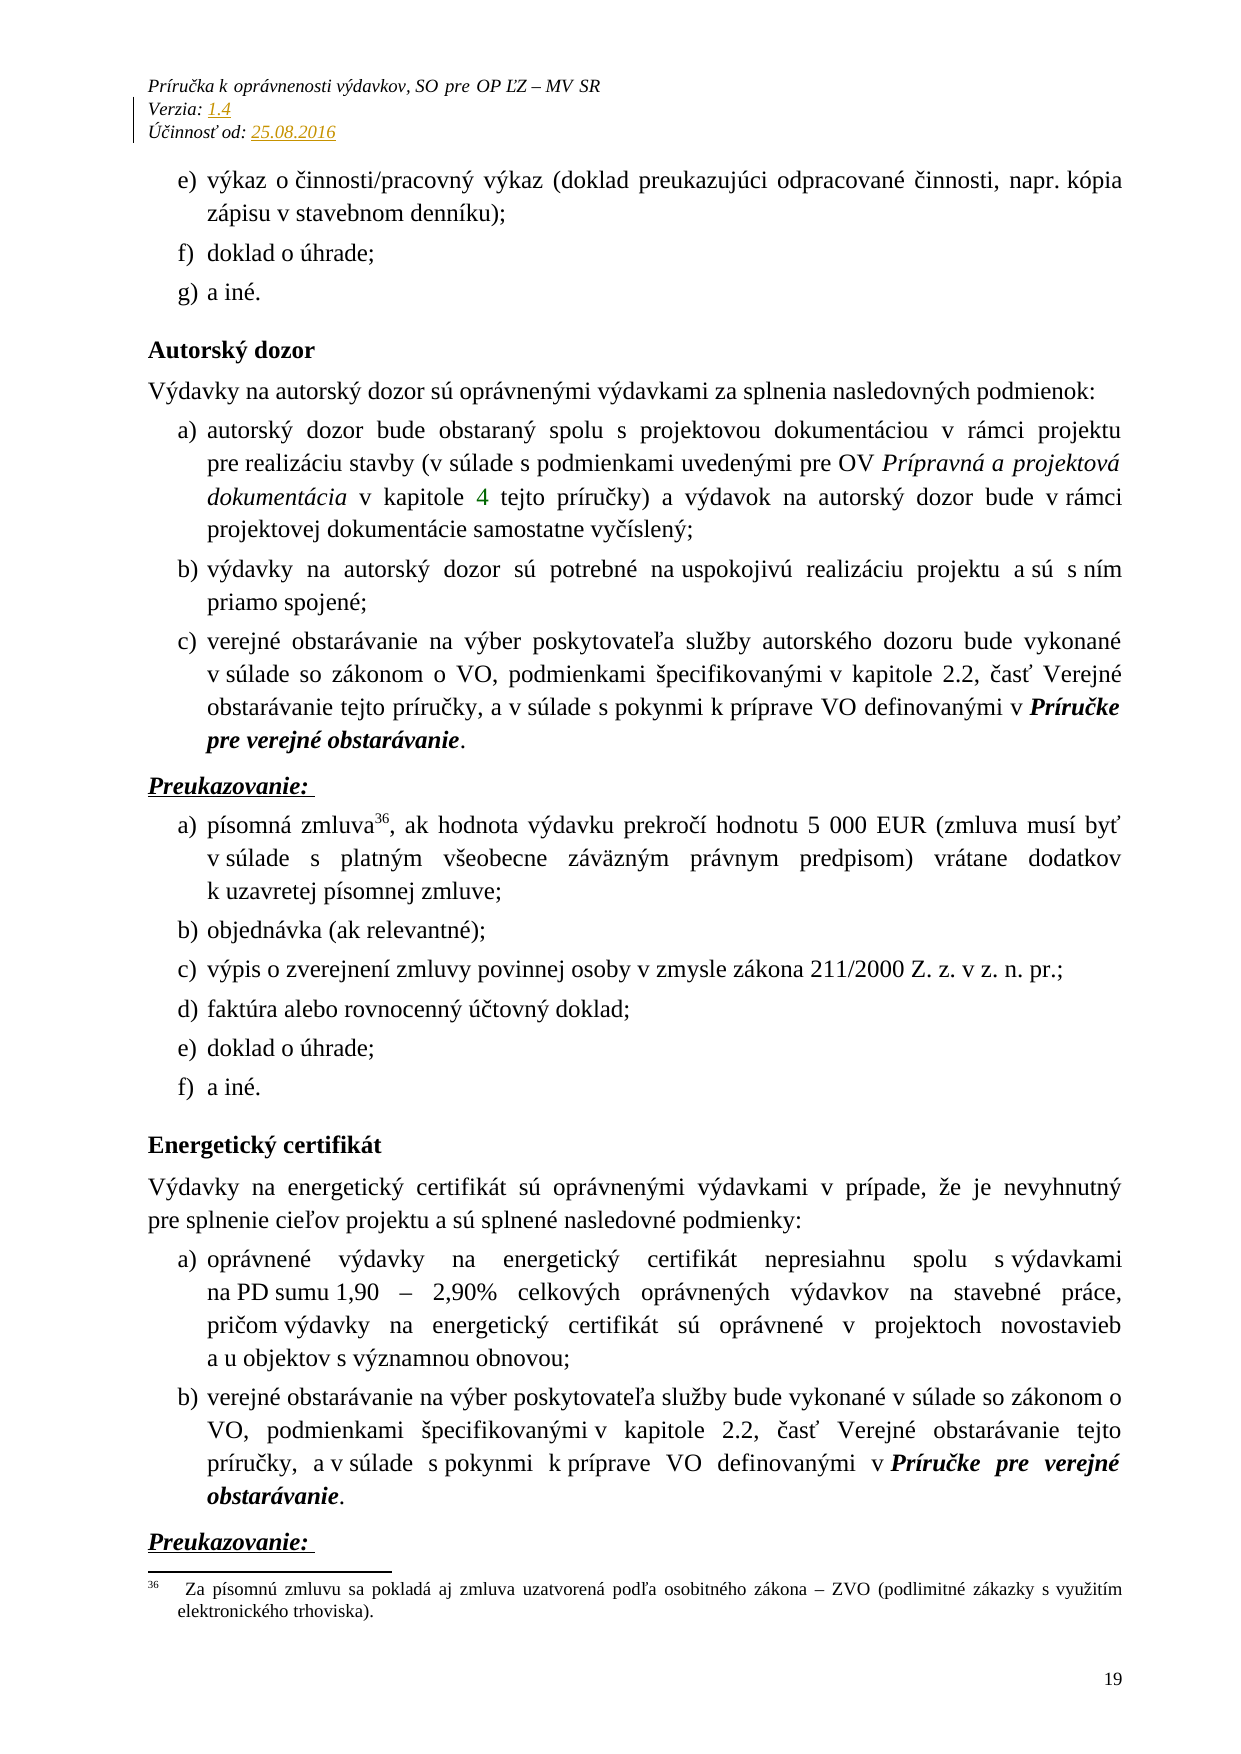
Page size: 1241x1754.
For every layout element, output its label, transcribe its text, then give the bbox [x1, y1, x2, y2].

list Preukazovanie: [148, 771, 1122, 799]
list doklad o úhrade; [177, 238, 1122, 266]
list výdavky na autorský dozor sú potrebné na uspokojivú realizáciu projektu a sú s ním priamo spojené; [177, 554, 1122, 616]
list písomná zmluva, ak hodnota výdavku prekročí hodnotu 5 000 EUR (zmluva musí byť v súlade s platným všeobecne záväzným právnym predpisom) vrátane dodatkov k uzavretej písomnej zmluve; [177, 810, 1122, 905]
text Energetický certifikát [148, 1130, 1122, 1159]
list a iné. [177, 1072, 1122, 1101]
list faktúra alebo rovnocenný účtovný doklad; [177, 994, 1122, 1023]
list výpis o zverejnení zmluvy povinnej osoby v zmysle zákona 211/2000 Z. z. v z. n. pr.; [177, 954, 1122, 983]
text Výdavky na energetický certifikát sú oprávnenými výdavkami v prípade, že je nevyhnutný pre splnenie cieľov projektu a sú splnené nasledovné podmienky: [148, 1172, 1122, 1233]
text Výdavky na autorský dozor sú oprávnenými výdavkami za splnenia nasledovných podmienok: [148, 376, 1122, 405]
list a iné. [177, 277, 1122, 306]
list Preukazovanie: [148, 1527, 1122, 1556]
list objednávka (ak relevantné); [177, 915, 1122, 944]
list autorský dozor bude obstaraný spolu s projektovou dokumentáciou v rámci projektu pre realizáciu stavby (v súlade s podmienkami uvedenými pre OV Prípravná a projektová dokumentácia v kapitole 4 tejto príručky) a výdavok na autorský dozor bude v rámci projektovej dokumentácie samostatne vyčíslený; [177, 416, 1122, 543]
list verejné obstarávanie na výber poskytovateľa služby bude vykonané v súlade so zákonom o VO, podmienkami špecifikovanými v kapitole 2.2, časť Verejné obstarávanie tejto príručky, a v súlade s pokynmi k príprave VO definovanými v Príručke pre verejné obstarávanie. [177, 1382, 1122, 1510]
list oprávnené výdavky na energetický certifikát nepresiahnu spolu s výdavkami na PD sumu 1,90 – 2,90% celkových oprávnených výdavkov na stavebné práce, pričom výdavky na energetický certifikát sú oprávnené v projektoch novostavieb a u objektov s významnou obnovou; [177, 1244, 1122, 1372]
list výkaz o činnosti/pracovný výkaz (doklad preukazujúci odpracované činnosti, napr. kópia zápisu v stavebnom denníku); [177, 165, 1122, 227]
list verejné obstarávanie na výber poskytovateľa služby autorského dozoru bude vykonané v súlade so zákonom o VO, podmienkami špecifikovanými v kapitole 2.2, časť Verejné obstarávanie tejto príručky, a v súlade s pokynmi k príprave VO definovanými v Príručke pre verejné obstarávanie. [177, 626, 1122, 754]
list doklad o úhrade; [177, 1033, 1122, 1062]
text Autorský dozor [148, 335, 1122, 364]
